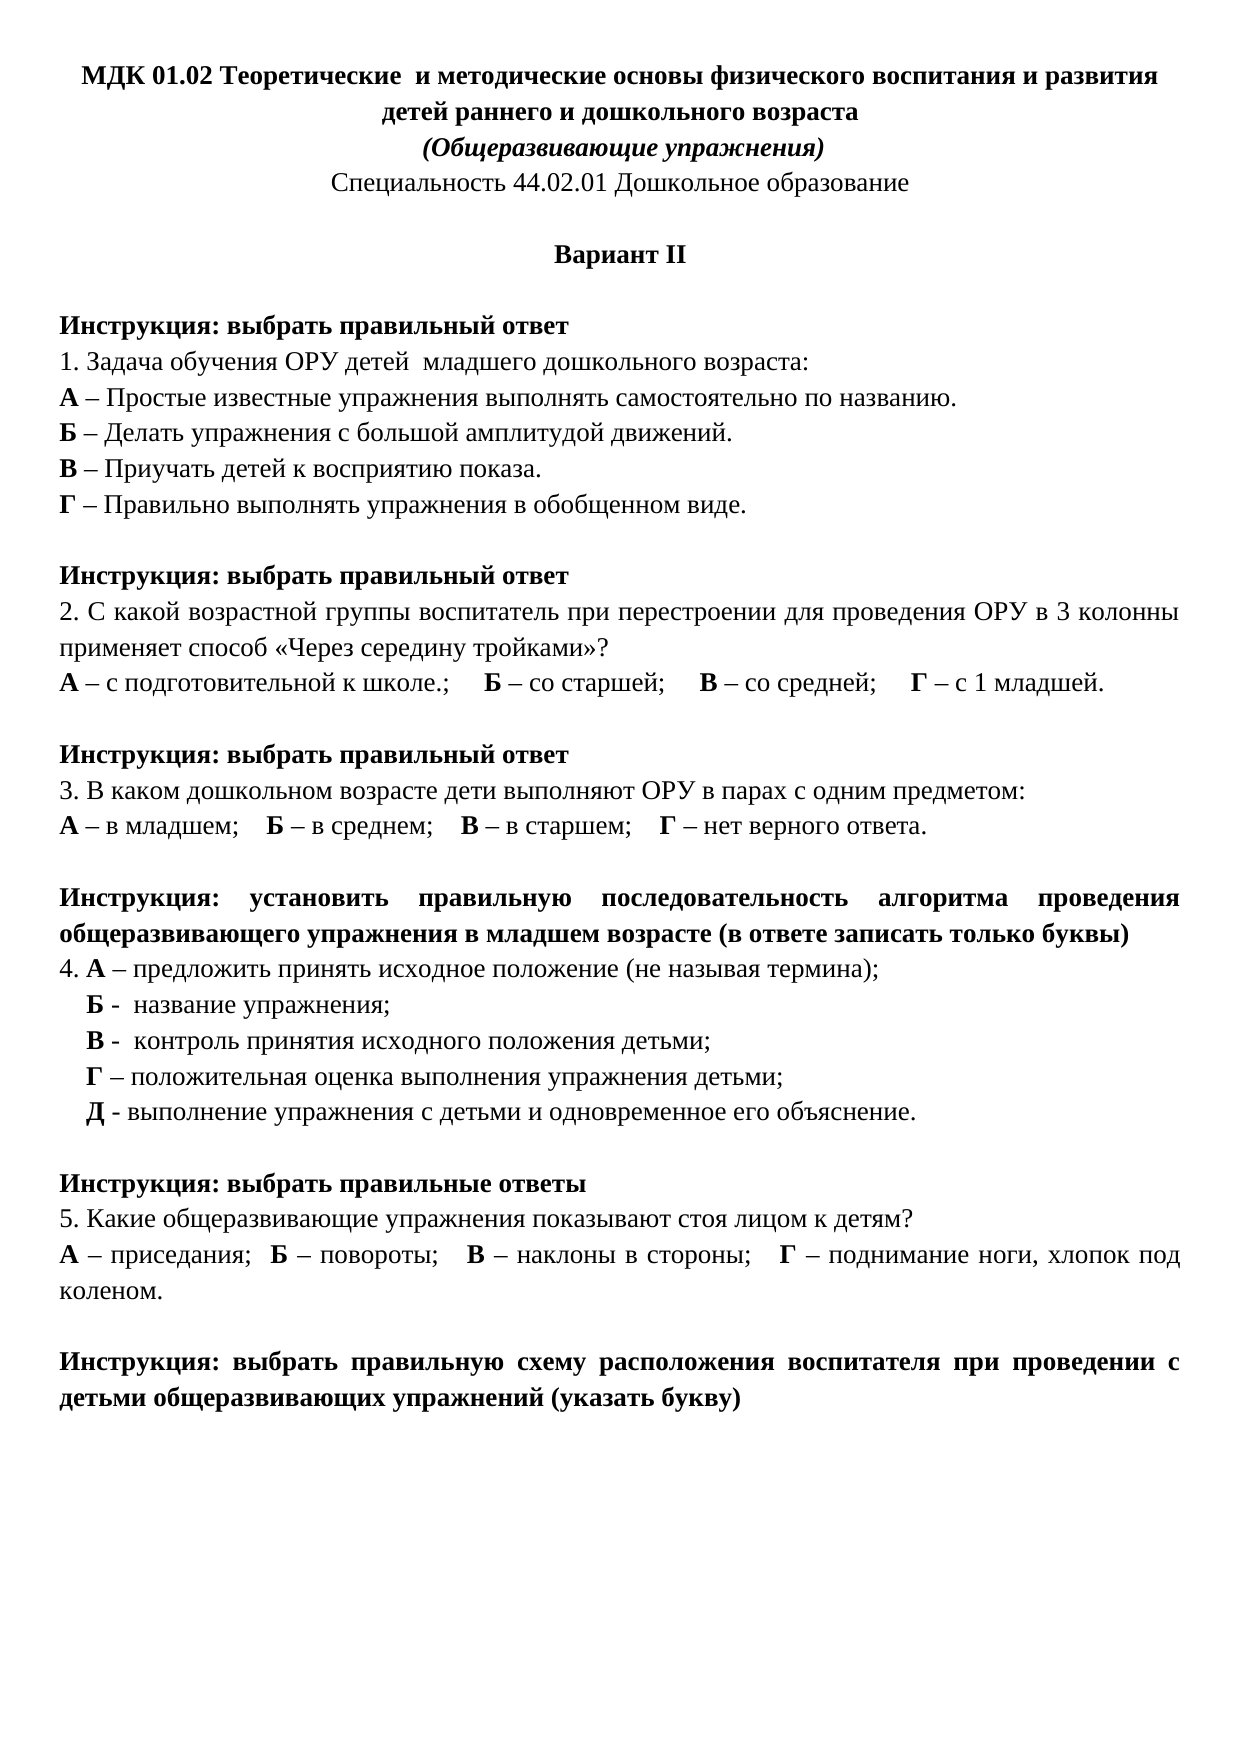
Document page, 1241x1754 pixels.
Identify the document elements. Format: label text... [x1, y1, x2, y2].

text Б – Делать упражнения с большой амплитудой движений. [59, 416, 1181, 448]
text Специальность 44.02.01 Дошкольное образование [59, 166, 1181, 197]
text Д - выполнение упражнения с детьми и одновременное его объяснение. [59, 1095, 1181, 1126]
text Б - название упражнения; [59, 988, 1181, 1019]
text МДК 01.02 Теоретические и методические основы физического воспитания и развития детей раннего и дошкольного возраста [59, 59, 1181, 126]
text В – Приучать детей к восприятию показа. [59, 452, 1181, 483]
text (Общеразвивающие упражнения) [59, 131, 1181, 162]
text В - контроль принятия исходного положения детьми; [59, 1024, 1181, 1055]
text А – приседания; Б – повороты; В – наклоны в стороны; Г – поднимание ноги, хлопок под коленом. [59, 1238, 1181, 1305]
text А – с подготовительной к школе.; Б – со старшей; В – со средней; Г – с 1 младшей. [59, 667, 1181, 698]
text 5. Какие общеразвивающие упражнения показывают стоя лицом к детям? [59, 1202, 1181, 1234]
text Г – Правильно выполнять упражнения в обобщенном виде. [59, 488, 1181, 519]
text Инструкция: выбрать правильные ответы [59, 1167, 1181, 1198]
text А – Простые известные упражнения выполнять самостоятельно по названию. [59, 381, 1181, 412]
text 4. А – предложить принять исходное положение (не называя термина); [59, 952, 1181, 983]
text Г – положительная оценка выполнения упражнения детьми; [59, 1059, 1181, 1091]
text Инструкция: выбрать правильный ответ [59, 738, 1181, 769]
text А – в младшем; Б – в среднем; В – в старшем; Г – нет верного ответа. [59, 809, 1181, 841]
text Инструкция: выбрать правильную схему расположения воспитателя при проведении с детьми общеразвивающих упражнений (указать букву) [59, 1345, 1181, 1412]
text 2. С какой возрастной группы воспитатель при перестроении для проведения ОРУ в 3 колонны применяет способ «Через середину тройками»? [59, 595, 1181, 662]
text Инструкция: выбрать правильный ответ [59, 309, 1181, 340]
text Вариант II [59, 238, 1181, 269]
text 3. В каком дошкольном возрасте дети выполняют ОРУ в парах с одним предметом: [59, 774, 1181, 805]
text Инструкция: выбрать правильный ответ [59, 559, 1181, 591]
text 1. Задача обучения ОРУ детей младшего дошкольного возраста: [59, 345, 1181, 376]
text Инструкция: установить правильную последовательность алгоритма проведения общеразвивающего упражнения в младшем возрасте (в ответе записать только буквы) [59, 881, 1181, 948]
